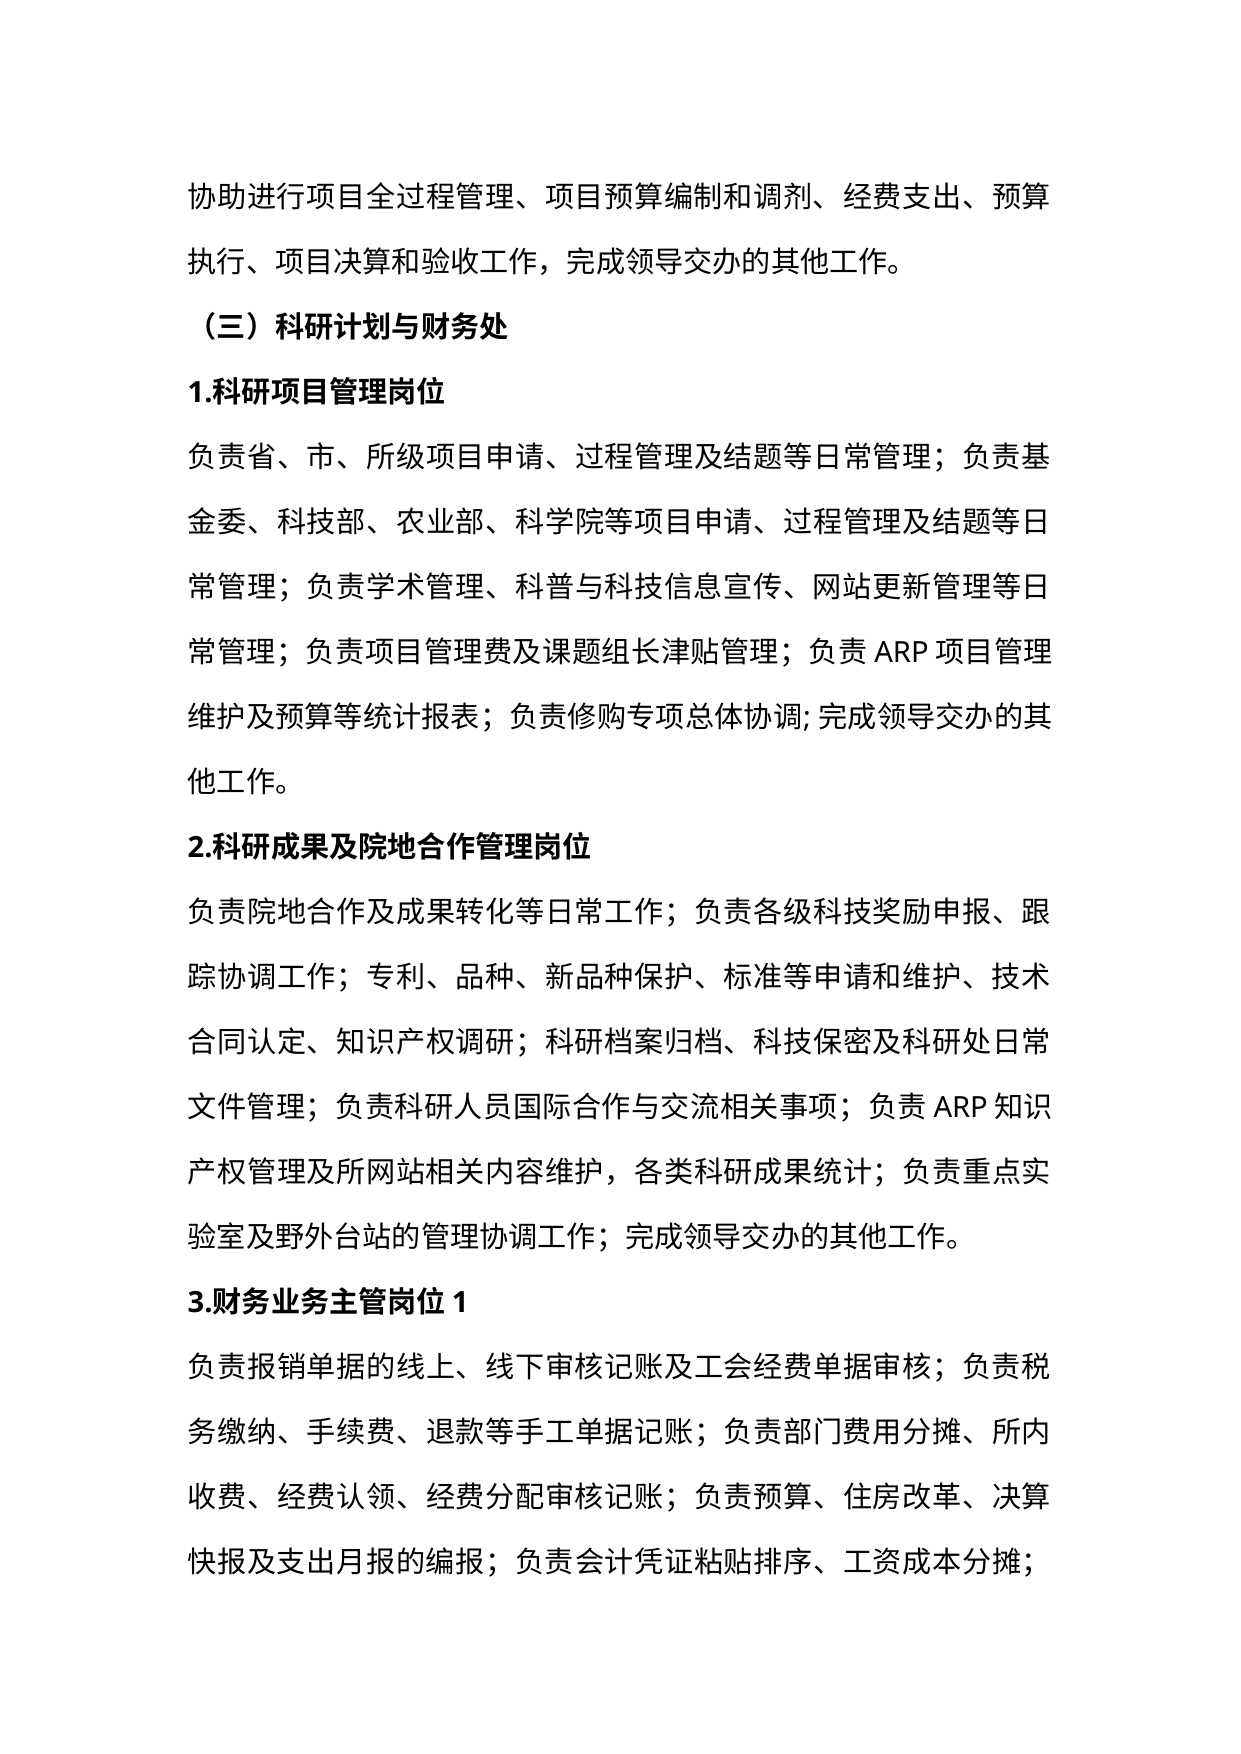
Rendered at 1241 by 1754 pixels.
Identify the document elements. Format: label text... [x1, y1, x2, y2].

text 1.科研项目管理岗位 [187, 357, 1053, 422]
text 2.科研成果及院地合作管理岗位 [187, 812, 1053, 877]
text 负责院地合作及成果转化等日常工作；负责各级科技奖励申报、跟踪协调工作；专利、品种、新品种保护、标准等申请和维护、技术合同认定、知识产权调研；科研档案归档、科技保密及科研处日常文件管理；负责科研人员国际合作与交流相关事项；负责ARP知识产权管理及所网站相关内容维护，各类科研成果统计；负责重点实验室及野外台站的管理协调工作；完成领导交办的其他工作。 [187, 877, 1053, 1267]
text 协助进行项目全过程管理、项目预算编制和调剂、经费支出、预算执行、项目决算和验收工作，完成领导交办的其他工作。 [187, 162, 1053, 292]
text 3.财务业务主管岗位1 [187, 1267, 1053, 1332]
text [187, 1332, 1053, 1592]
text 负责省、市、所级项目申请、过程管理及结题等日常管理；负责基金委、科技部、农业部、科学院等项目申请、过程管理及结题等日常管理；负责学术管理、科普与科技信息宣传、网站更新管理等日常管理；负责项目管理费及课题组长津贴管理；负责ARP项目管理维护及预算等统计报表；负责修购专项总体协调; 完成领导交办的其他工作。 [187, 422, 1053, 812]
text （三）科研计划与财务处 [187, 292, 1053, 357]
